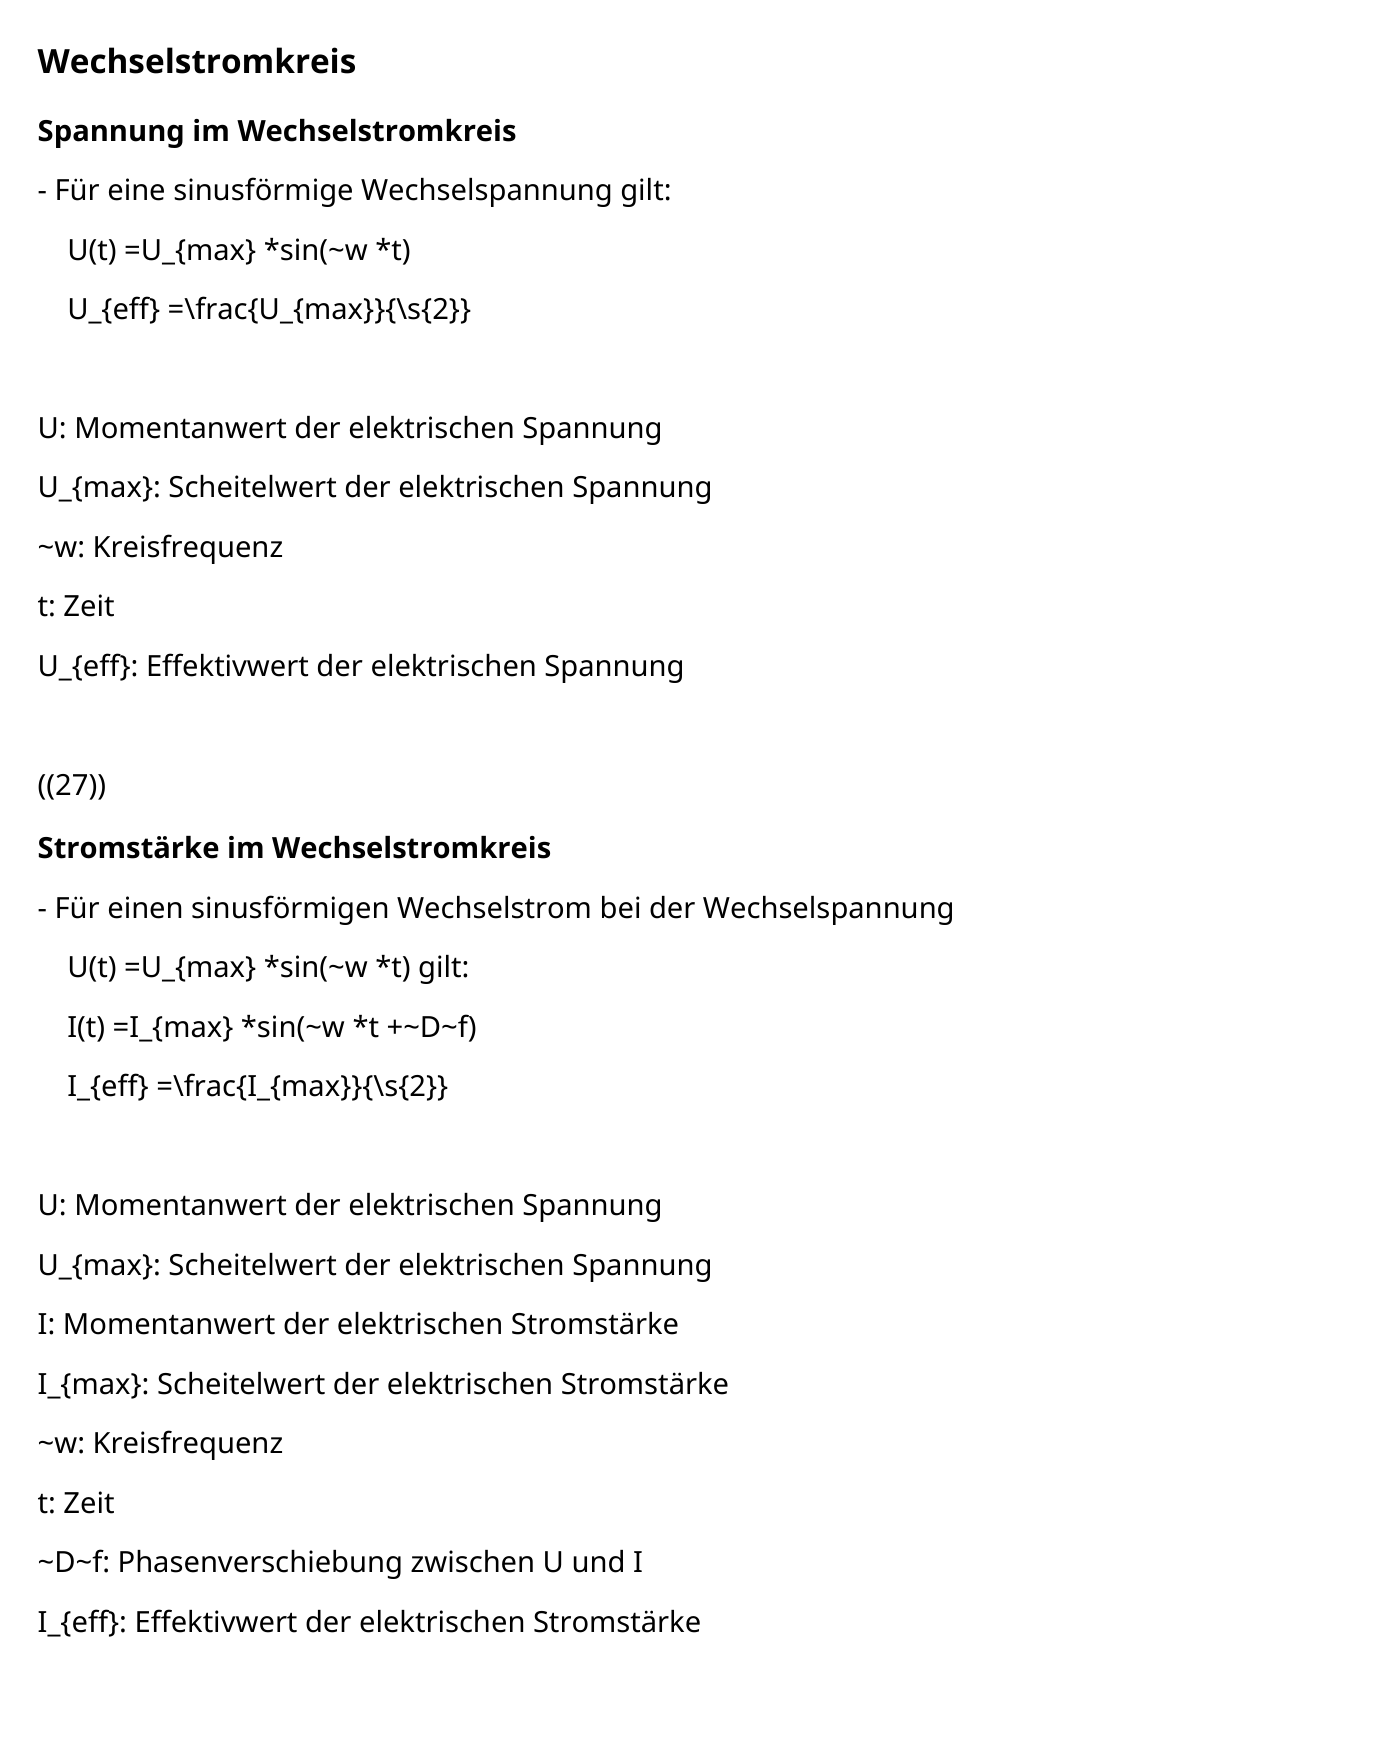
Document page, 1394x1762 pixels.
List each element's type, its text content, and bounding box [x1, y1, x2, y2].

list - Für einen sinusförmigen Wechselstrom bei der Wechselspannung U(t) =U_{max} *sin(~w *t) gilt: [37, 887, 1356, 986]
list - Für eine sinusförmige Wechselspannung gilt: [37, 169, 1356, 209]
text ((27)) [37, 764, 1356, 804]
list I(t) =I_{max} *sin(~w *t +~D~f) [67, 1006, 1356, 1046]
text U: Momentanwert der elektrischen Spannung U_{max}: Scheitelwert der elektrischen Spannung ~w: Kreisfrequenz t: Zeit U_{eff}: Effektivwert der elektrischen Spannung [37, 407, 1356, 685]
text U: Momentanwert der elektrischen Spannung U_{max}: Scheitelwert der elektrischen Spannung I: Momentanwert der elektrischen Stromstärke I_{max}: Scheitelwert der elektrischen Stromstärke ~w: Kreisfrequenz t: Zeit ~D~f: Phasenverschiebung zwischen U und I I_{eff}: Effektivwert der elektrischen Stromstärke [37, 1184, 1356, 1641]
list U_{eff} =\frac{U_{max}}{\s{2}} [67, 288, 1356, 328]
subtitle Stromstärke im Wechselstromkreis [37, 828, 1356, 867]
subtitle Spannung im Wechselstromkreis [37, 110, 1356, 149]
subtitle Wechselstromkreis [37, 37, 1356, 83]
list I_{eff} =\frac{I_{max}}{\s{2}} [67, 1066, 1356, 1105]
list U(t) =U_{max} *sin(~w *t) [67, 229, 1356, 268]
